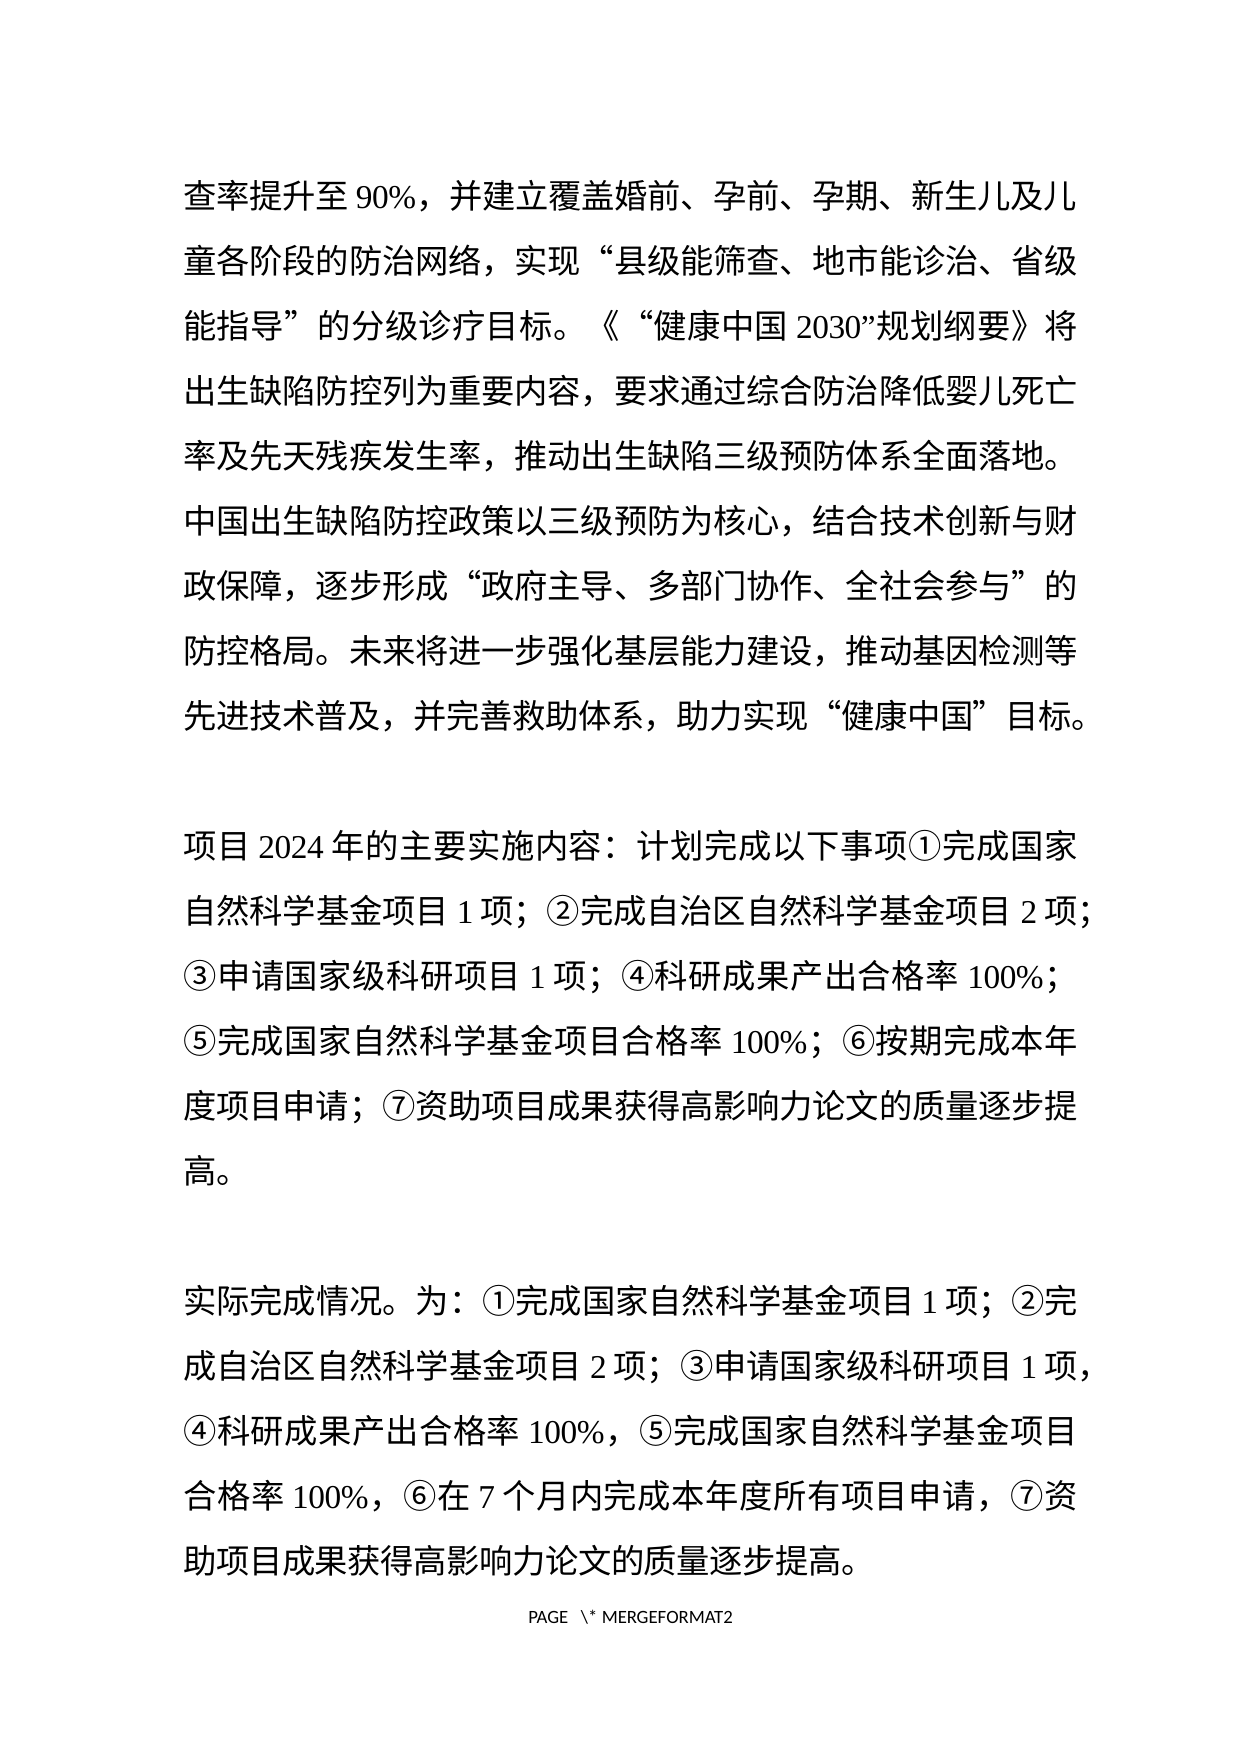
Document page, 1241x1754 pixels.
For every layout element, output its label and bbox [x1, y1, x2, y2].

text [183, 162, 1078, 1592]
